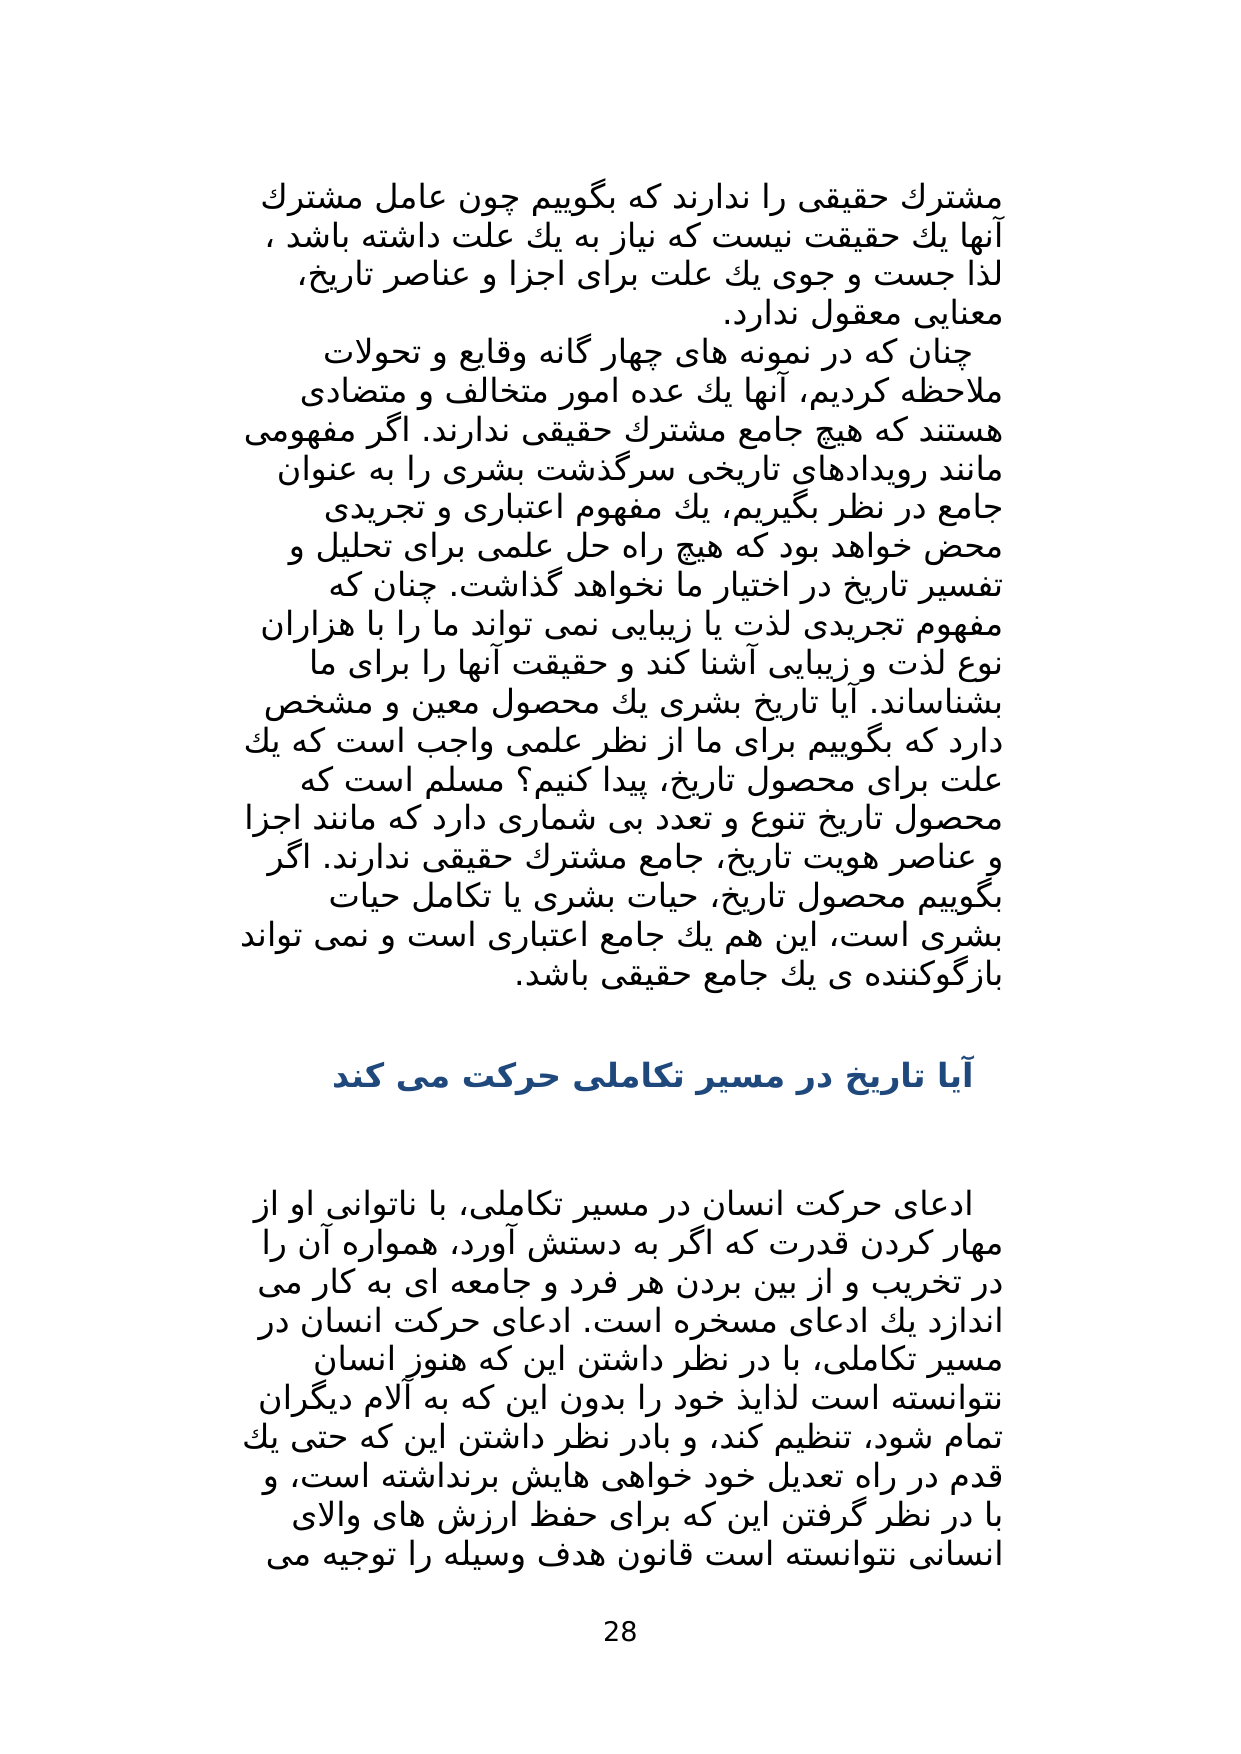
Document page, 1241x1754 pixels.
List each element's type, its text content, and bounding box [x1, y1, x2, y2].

text چنان كه در نمونه هاى چهار گانه وقايع و تحولات ملاحظه كرديم، آنها يك عده امور متخالف و متضادى هستند كه هيچ جامع مشترك حقيقى ندارند. اگر مفهومى مانند رويدادهاى تاريخى سرگذشت بشرى را به عنوان جامع در نظر بگيريم، يك مفهوم اعتبارى و تجريدى محض خواهد بود كه هيچ راه حل علمى براى تحليل و تفسير تاريخ در اختيار ما نخواهد گذاشت. چنان كه مفهوم تجريدى لذت يا زيبايى نمى تواند ما را با هزاران نوع لذت و زيبايى آشنا كند و حقيقت آنها را براى ما بشناساند. آيا تاريخ بشرى يك محصول معين و مشخص دارد كه بگوييم براى ما از نظر علمى واجب است كه يك علت براى محصول تاريخ، پيدا كنيم؟ مسلم است كه محصول تاريخ تنوع و تعدد بى شمارى دارد كه مانند اجزا و عناصر هويت تاريخ، جامع مشترك حقيقى ندارند. اگر بگوييم محصول تاريخ، حيات بشرى يا تكامل حيات بشرى است، اين هم يك جامع اعتبارى است و نمى تواند بازگوكننده ى يك جامع حقيقى باشد. [236, 333, 1004, 993]
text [236, 177, 1004, 333]
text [236, 1184, 1004, 1573]
subtitle آيا تاريخ در مسير تكاملى حركت مى كند [236, 1056, 1004, 1095]
